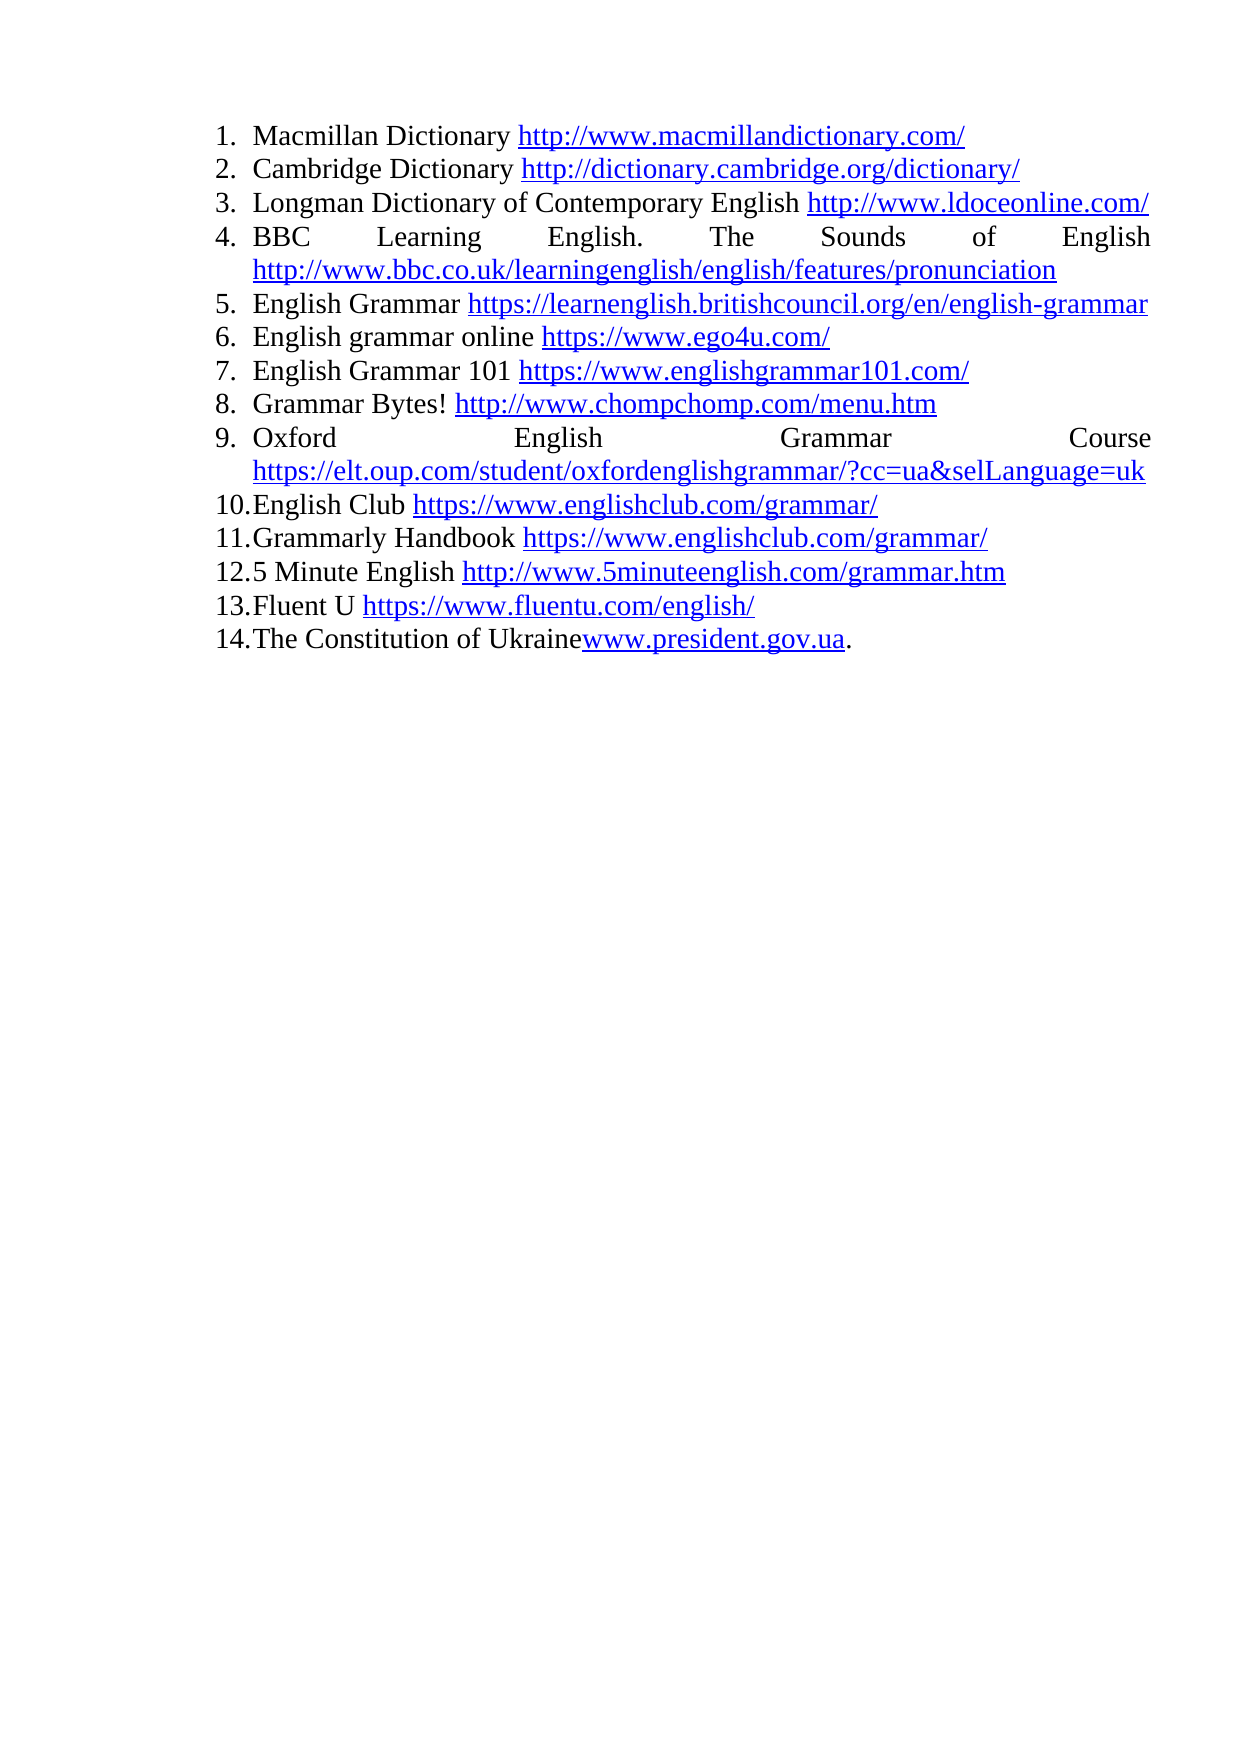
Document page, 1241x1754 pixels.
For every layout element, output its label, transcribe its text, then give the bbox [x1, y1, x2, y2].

list Grammar Bytes! http://www.chompchomp.com/menu.htm [215, 386, 1152, 420]
list English Grammar https://learnenglish.britishcouncil.org/en/english-grammar [215, 286, 1152, 319]
list Longman Dictionary of Contemporary English http://www.ldoceonline.com/ [215, 185, 1152, 219]
list Macmillan Dictionary http://www.macmillandictionary.com/ [215, 118, 1152, 152]
list English Grammar 101 https://www.englishgrammar101.com/ [215, 353, 1152, 386]
list Oxford English Grammar Course https://elt.oup.com/student/oxfordenglishgrammar/?cc=ua&selLanguage=uk [215, 420, 1152, 487]
list BBC Learning English. The Sounds of English http://www.bbc.co.uk/learningenglish/english/features/pronunciation [215, 219, 1152, 286]
list Fluent U https://www.fluentu.com/english/ [215, 588, 1152, 621]
list Grammarly Handbook https://www.englishclub.com/grammar/ [215, 521, 1152, 554]
list The Constitution of Ukrainewww.president.gov.ua. [215, 621, 1152, 655]
list 5 Minute English http://www.5minuteenglish.com/grammar.htm [215, 554, 1152, 588]
list Cambridge Dictionary http://dictionary.cambridge.org/dictionary/ [215, 152, 1152, 185]
list English Club https://www.englishclub.com/grammar/ [215, 487, 1152, 521]
list English grammar online https://www.ego4u.com/ [215, 319, 1152, 353]
